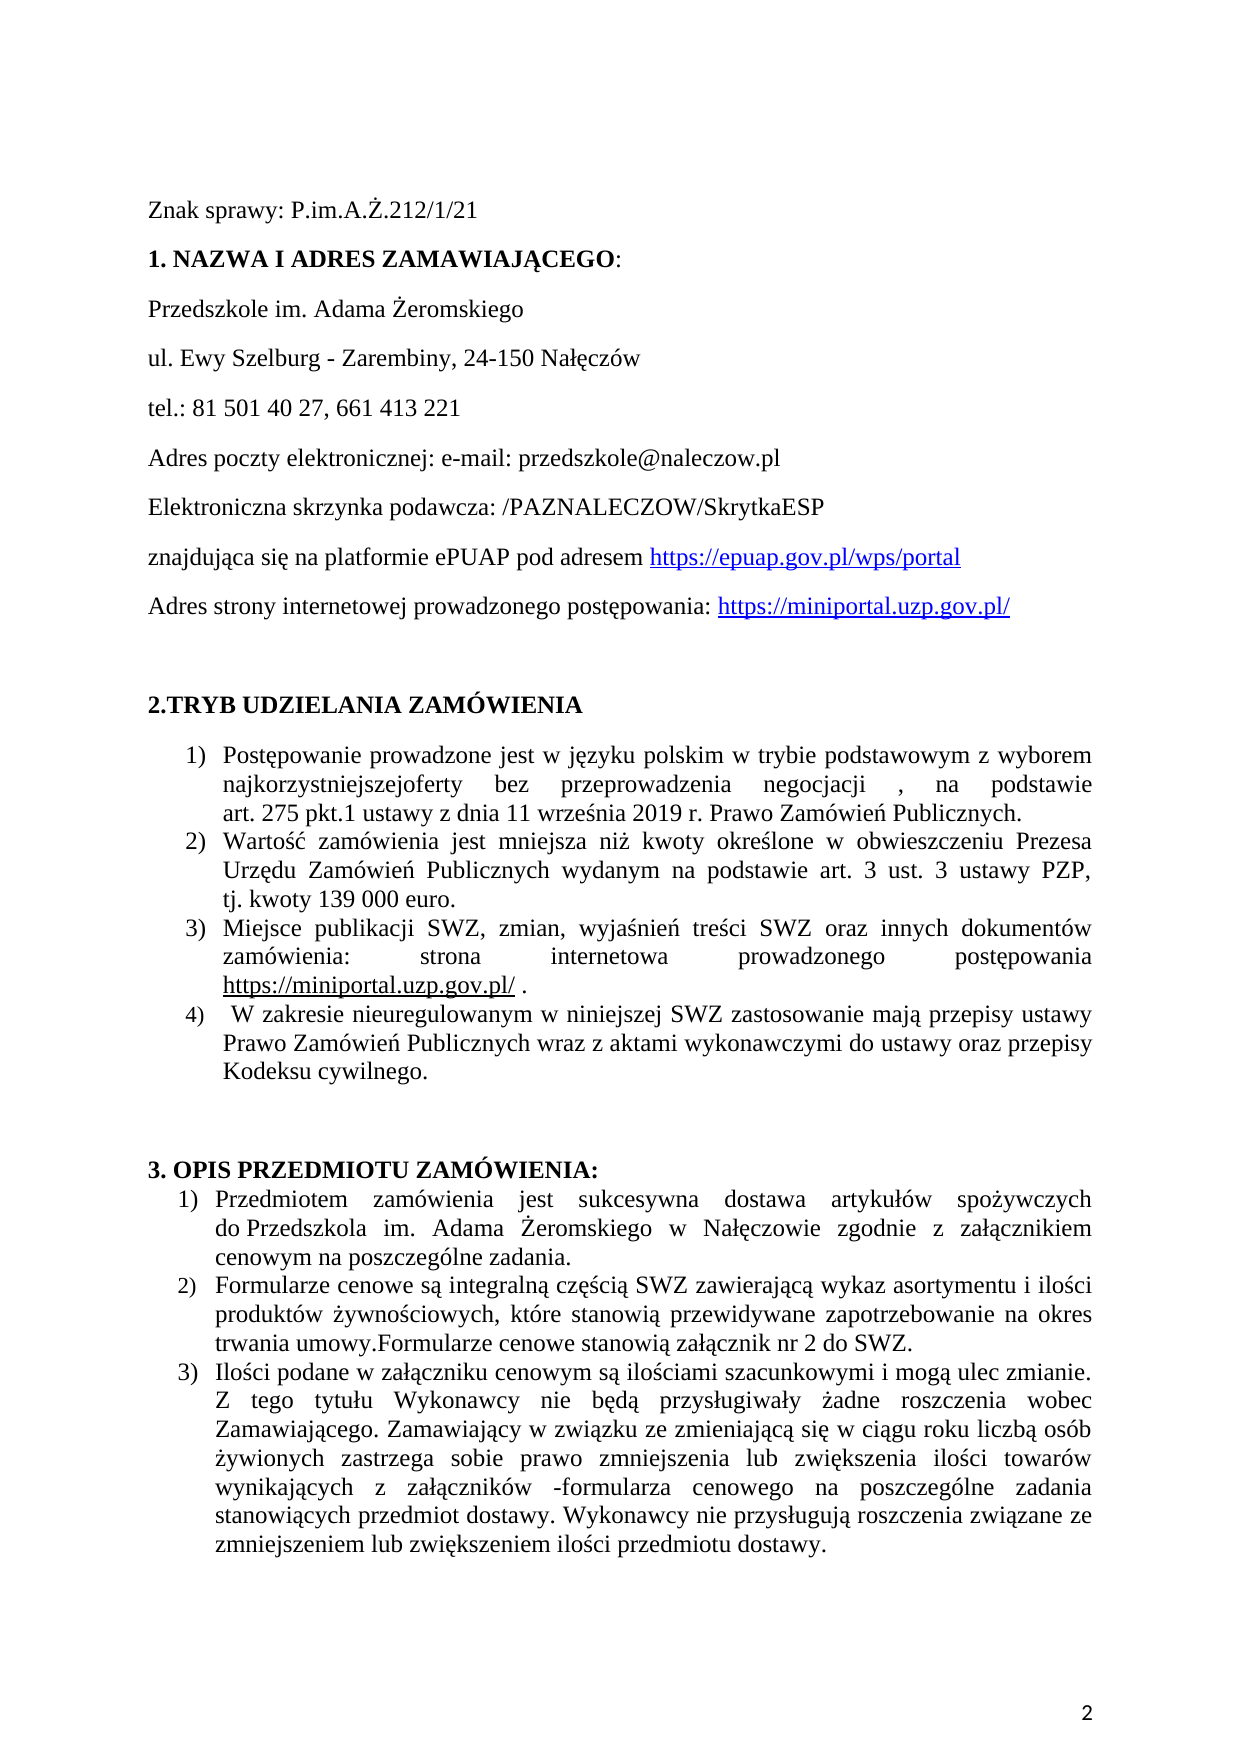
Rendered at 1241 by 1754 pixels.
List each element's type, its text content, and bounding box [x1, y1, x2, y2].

list Wartość zamówienia jest mniejsza niż kwoty określone w obwieszczeniu Prezesa Urzędu Zamówień Publicznych wydanym na podstawie art. 3 ust. 3 ustawy PZP, tj. kwoty 139 000 euro. [185, 826, 1093, 913]
text tel.: 81 501 40 27, 661 413 221 [148, 393, 1093, 422]
list Postępowanie prowadzone jest w języku polskim w trybie podstawowym z wyborem najkorzystniejszejoferty bez przeprowadzenia negocjacji , na podstawie art. 275 pkt.1 ustawy z dnia 11 września 2019 r. Prawo Zamówień Publicznych. [185, 740, 1093, 826]
list Formularze cenowe są integralną częścią SWZ zawierającą wykaz asortymentu i ilości produktów żywnościowych, które stanowią przewidywane zapotrzebowanie na okres trwania umowy.Formularze cenowe stanowią załącznik nr 2 do SWZ. [177, 1271, 1093, 1357]
list Przedmiotem zamówienia jest sukcesywna dostawa artykułów spożywczych do Przedszkola im. Adama Żeromskiego w Nałęczowie zgodnie z załącznikiem cenowym na poszczególne zadania. [177, 1184, 1093, 1271]
text ul. Ewy Szelburg - Zarembiny, 24-150 Nałęczów [148, 343, 1093, 372]
text Przedszkole im. Adama Żeromskiego [148, 294, 1093, 323]
text 1. NAZWA I ADRES ZAMAWIAJĄCEGO: [148, 244, 1093, 273]
list W zakresie nieuregulowanym w niniejszej SWZ zastosowanie mają przepisy ustawy Prawo Zamówień Publicznych wraz z aktami wykonawczymi do ustawy oraz przepisy Kodeksu cywilnego. [185, 999, 1093, 1085]
list Miejsce publikacji SWZ, zmian, wyjaśnień treści SWZ oraz innych dokumentów zamówienia: strona internetowa prowadzonego postępowania https://miniportal.uzp.gov.pl/ . [185, 913, 1093, 999]
text Adres poczty elektronicznej: e-mail: przedszkole@naleczow.pl [148, 443, 1093, 471]
text Znak sprawy: P.im.A.Ż.212/1/21 [148, 195, 1093, 223]
text Adres strony internetowej prowadzonego postępowania: https://miniportal.uzp.gov.pl/ [148, 591, 1093, 620]
text 2.TRYB UDZIELANIA ZAMÓWIENIA [148, 691, 1093, 719]
text znajdująca się na platformie ePUAP pod adresem https://epuap.gov.pl/wps/portal [148, 542, 1093, 571]
list Ilości podane w załączniku cenowym są ilościami szacunkowymi i mogą ulec zmianie. Z tego tytułu Wykonawcy nie będą przysługiwały żadne roszczenia wobec Zamawiającego. Zamawiający w związku ze zmieniającą się w ciągu roku liczbą osób żywionych zastrzega sobie prawo zmniejszenia lub zwiększenia ilości towarów wynikających z załączników -formularza cenowego na poszczególne zadania stanowiących przedmiot dostawy. Wykonawcy nie przysługują roszczenia związane ze zmniejszeniem lub zwiększeniem ilości przedmiotu dostawy. [177, 1357, 1093, 1558]
text 3. OPIS PRZEDMIOTU ZAMÓWIENIA: [148, 1156, 1093, 1184]
text Elektroniczna skrzynka podawcza: /PAZNALECZOW/SkrytkaESP [148, 492, 1093, 521]
